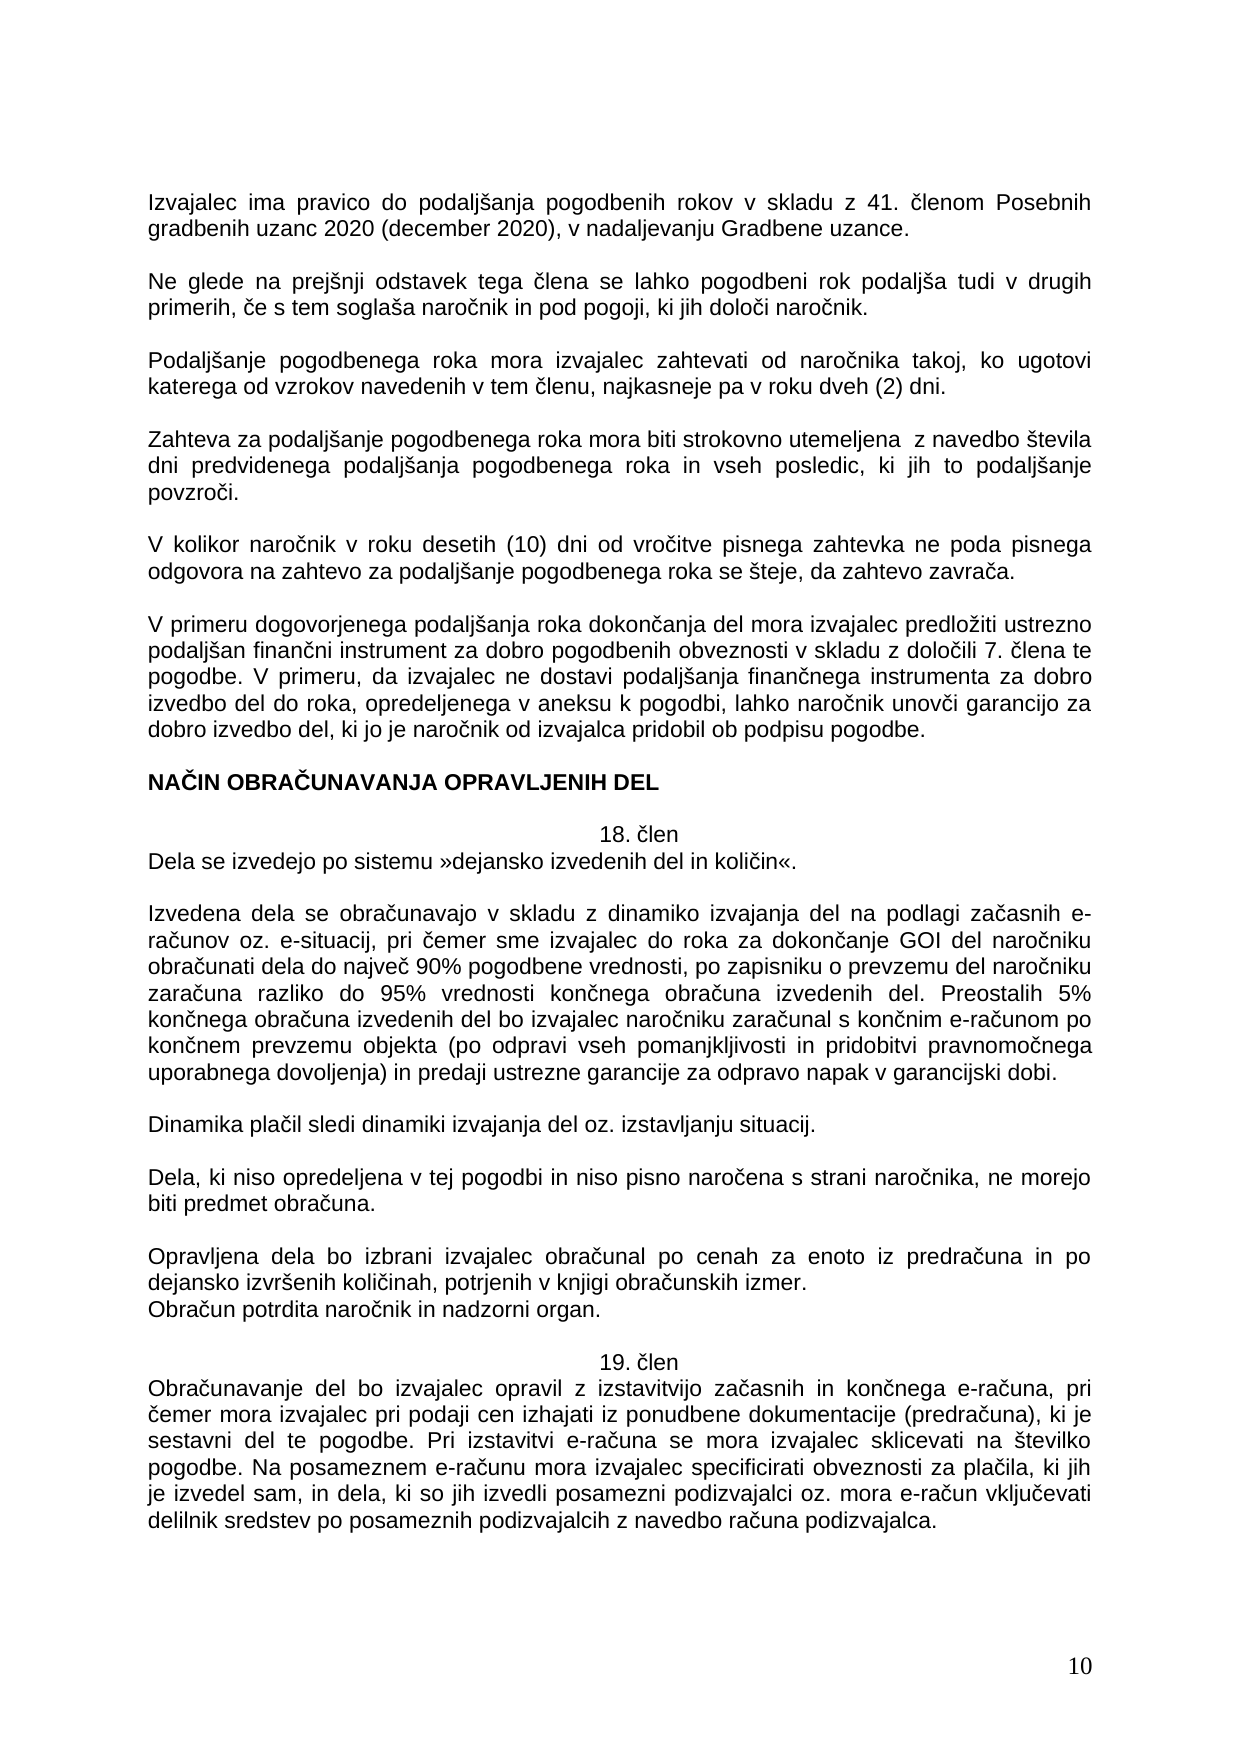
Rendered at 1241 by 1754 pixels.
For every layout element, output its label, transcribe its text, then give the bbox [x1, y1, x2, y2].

text V primeru dogovorjenega podaljšanja roka dokončanja del mora izvajalec predložiti ustrezno podaljšan finančni instrument za dobro pogodbenih obveznosti v skladu z določili 7. člena te pogodbe. V primeru, da izvajalec ne dostavi podaljšanja finančnega instrumenta za dobro izvedbo del do roka, opredeljenega v aneksu k pogodbi, lahko naročnik unovči garancijo za dobro izvedbo del, ki jo je naročnik od izvajalca pridobil ob podpisu pogodbe. [148, 611, 1092, 742]
text Obračun potrdita naročnik in nadzorni organ. [148, 1296, 1092, 1322]
text Opravljena dela bo izbrani izvajalec obračunal po cenah za enoto iz predračuna in po dejansko izvršenih količinah, potrjenih v knjigi obračunskih izmer. [148, 1243, 1092, 1296]
text Podaljšanje pogodbenega roka mora izvajalec zahtevati od naročnika takoj, ko ugotovi katerega od vzrokov navedenih v tem členu, najkasneje pa v roku dveh (2) dni. [148, 347, 1092, 400]
text Dela, ki niso opredeljena v tej pogodbi in niso pisno naročena s strani naročnika, ne morejo biti predmet obračuna. [148, 1164, 1092, 1217]
text Dinamika plačil sledi dinamiki izvajanja del oz. izstavljanju situacij. [148, 1111, 1092, 1138]
text Dela se izvedejo po sistemu »dejansko izvedenih del in količin«. [148, 848, 1092, 874]
text Ne glede na prejšnji odstavek tega člena se lahko pogodbeni rok podaljša tudi v drugih primerih, če s tem soglaša naročnik in pod pogoji, ki jih določi naročnik. [148, 268, 1092, 321]
text Izvedena dela se obračunavajo v skladu z dinamiko izvajanja del na podlagi začasnih e-računov oz. e-situacij, pri čemer sme izvajalec do roka za dokončanje GOI del naročniku obračunati dela do največ 90% pogodbene vrednosti, po zapisniku o prevzemu del naročniku zaračuna razliko do 95% vrednosti končnega obračuna izvedenih del. Preostalih 5% končnega obračuna izvedenih del bo izvajalec naročniku zaračunal s končnim e-računom po končnem prevzemu objekta (po odpravi vseh pomanjkljivosti in pridobitvi pravnomočnega uporabnega dovoljenja) in predaji ustrezne garancije za odpravo napak v garancijski dobi. [148, 900, 1092, 1085]
text Obračunavanje del bo izvajalec opravil z izstavitvijo začasnih in končnega e-računa, pri čemer mora izvajalec pri podaji cen izhajati iz ponudbene dokumentacije (predračuna), ki je sestavni del te pogodbe. Pri izstavitvi e-računa se mora izvajalec sklicevati na številko pogodbe. Na posameznem e-računu mora izvajalec specificirati obveznosti za plačila, ki jih je izvedel sam, in dela, ki so jih izvedli posamezni podizvajalci oz. mora e-račun vključevati delilnik sredstev po posameznih podizvajalcih z navedbo računa podizvajalca. [148, 1375, 1092, 1533]
text NAČIN OBRAČUNAVANJA OPRAVLJENIH DEL [148, 769, 1092, 795]
list člen [185, 821, 1092, 848]
list člen [185, 1348, 1092, 1375]
text Izvajalec ima pravico do podaljšanja pogodbenih rokov v skladu z 41. členom Posebnih gradbenih uzanc 2020 (december 2020), v nadaljevanju Gradbene uzance. [148, 189, 1092, 242]
text V kolikor naročnik v roku desetih (10) dni od vročitve pisnega zahtevka ne poda pisnega odgovora na zahtevo za podaljšanje pogodbenega roka se šteje, da zahtevo zavrača. [148, 531, 1092, 584]
text Zahteva za podaljšanje pogodbenega roka mora biti strokovno utemeljena z navedbo števila dni predvidenega podaljšanja pogodbenega roka in vseh posledic, ki jih to podaljšanje povzroči. [148, 426, 1092, 505]
